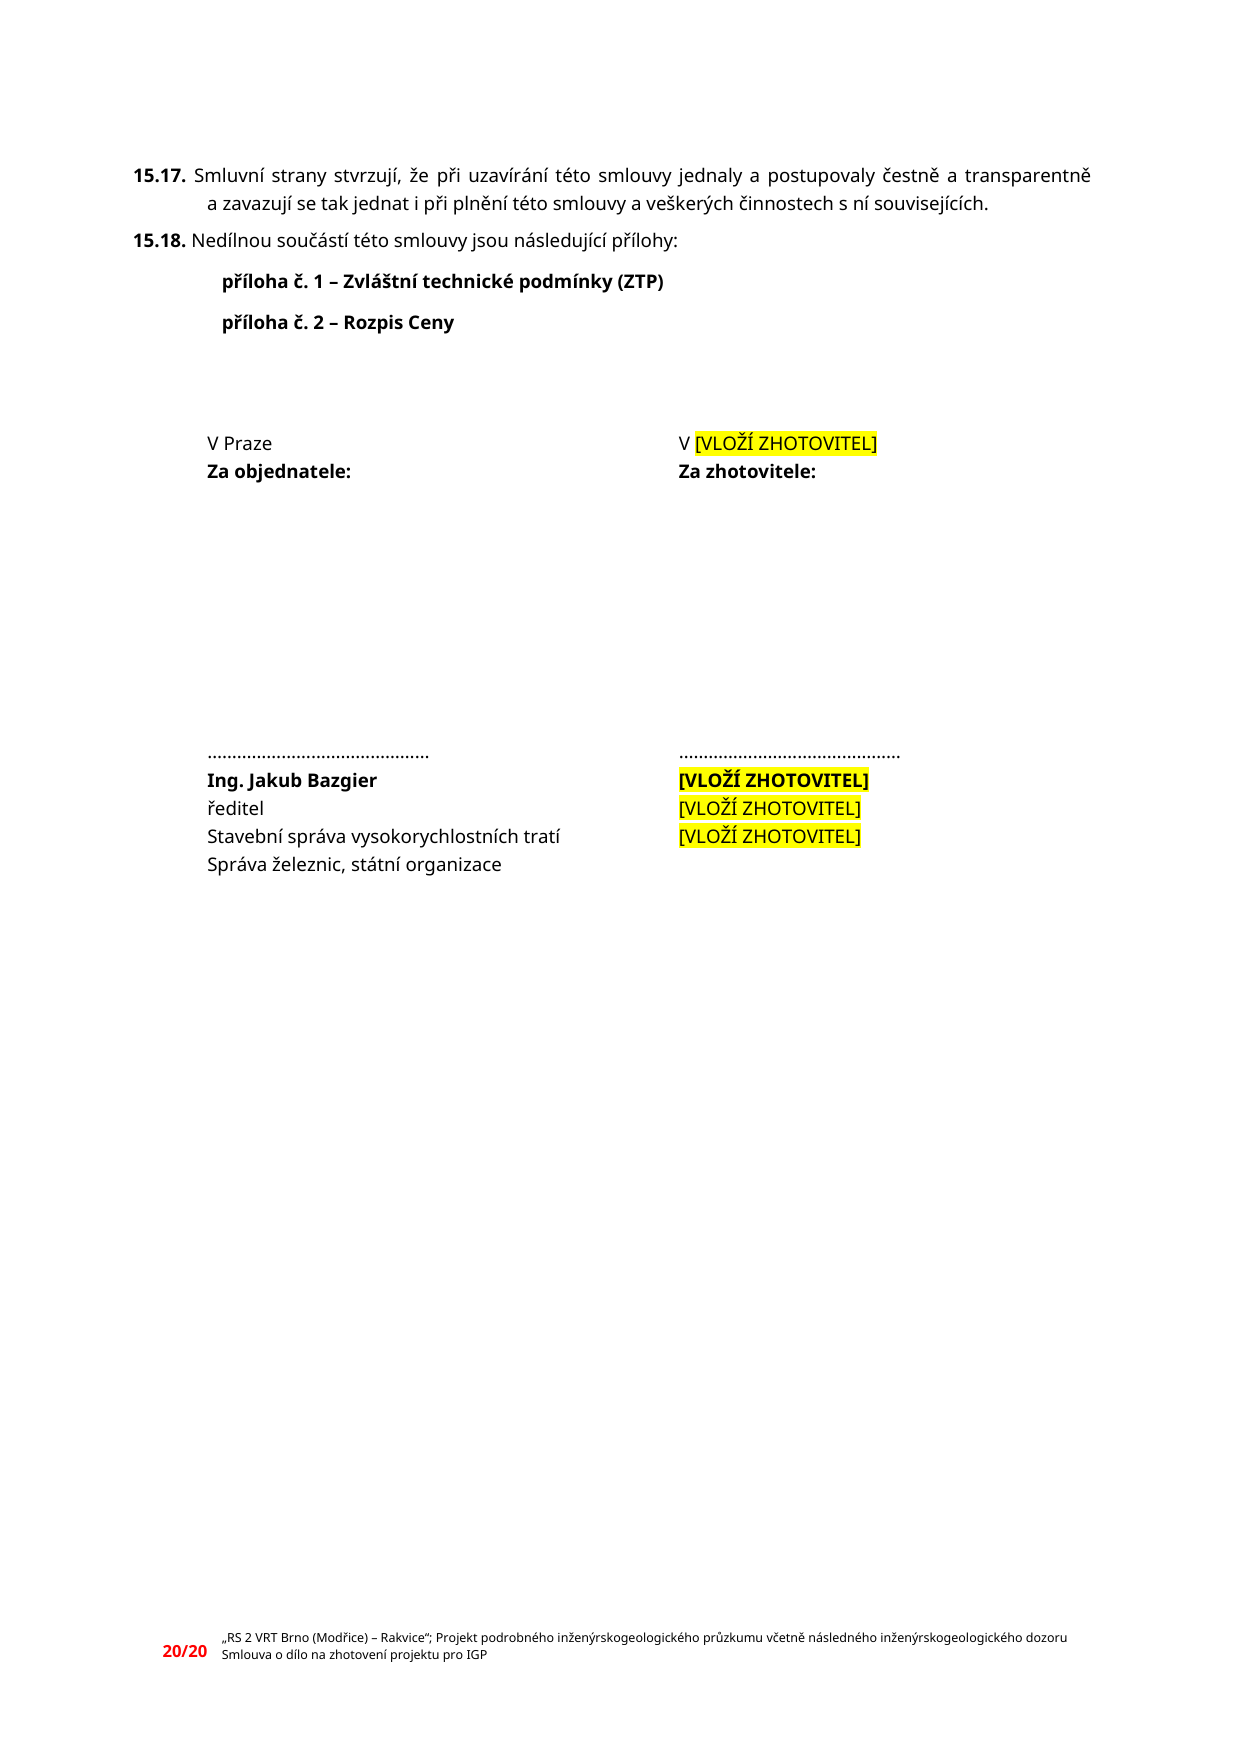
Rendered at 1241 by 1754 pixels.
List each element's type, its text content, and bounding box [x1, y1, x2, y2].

text 15.18. Nedílnou součástí této smlouvy jsou následující přílohy: [118, 227, 1092, 252]
text příloha č. 1 – Zvláštní technické podmínky (ZTP) [148, 269, 1092, 294]
table_cell ……………………………………… [148, 739, 620, 767]
table_header V [VLOŽÍ ZHOTOVITEL] Za zhotovitele: [620, 431, 1092, 738]
table_cell Ing. Jakub Bazgier ředitel Stavební správa vysokorychlostních tratí Správa železnic, státní organizace [148, 767, 620, 879]
table_cell ……………………………………… [620, 739, 1092, 767]
text 15.17. Smluvní strany stvrzují, že při uzavírání této smlouvy jednaly a postupovaly čestně a transparentně a zavazují se tak jednat i při plnění této smlouvy a veškerých činnostech s ní souvisejících. [133, 162, 1092, 216]
text příloha č. 2 – Rozpis Ceny [148, 309, 1092, 335]
table_cell [VLOŽÍ ZHOTOVITEL] [VLOŽÍ ZHOTOVITEL] [VLOŽÍ ZHOTOVITEL] [620, 767, 1092, 879]
table_header V Praze Za objednatele: [148, 431, 620, 738]
